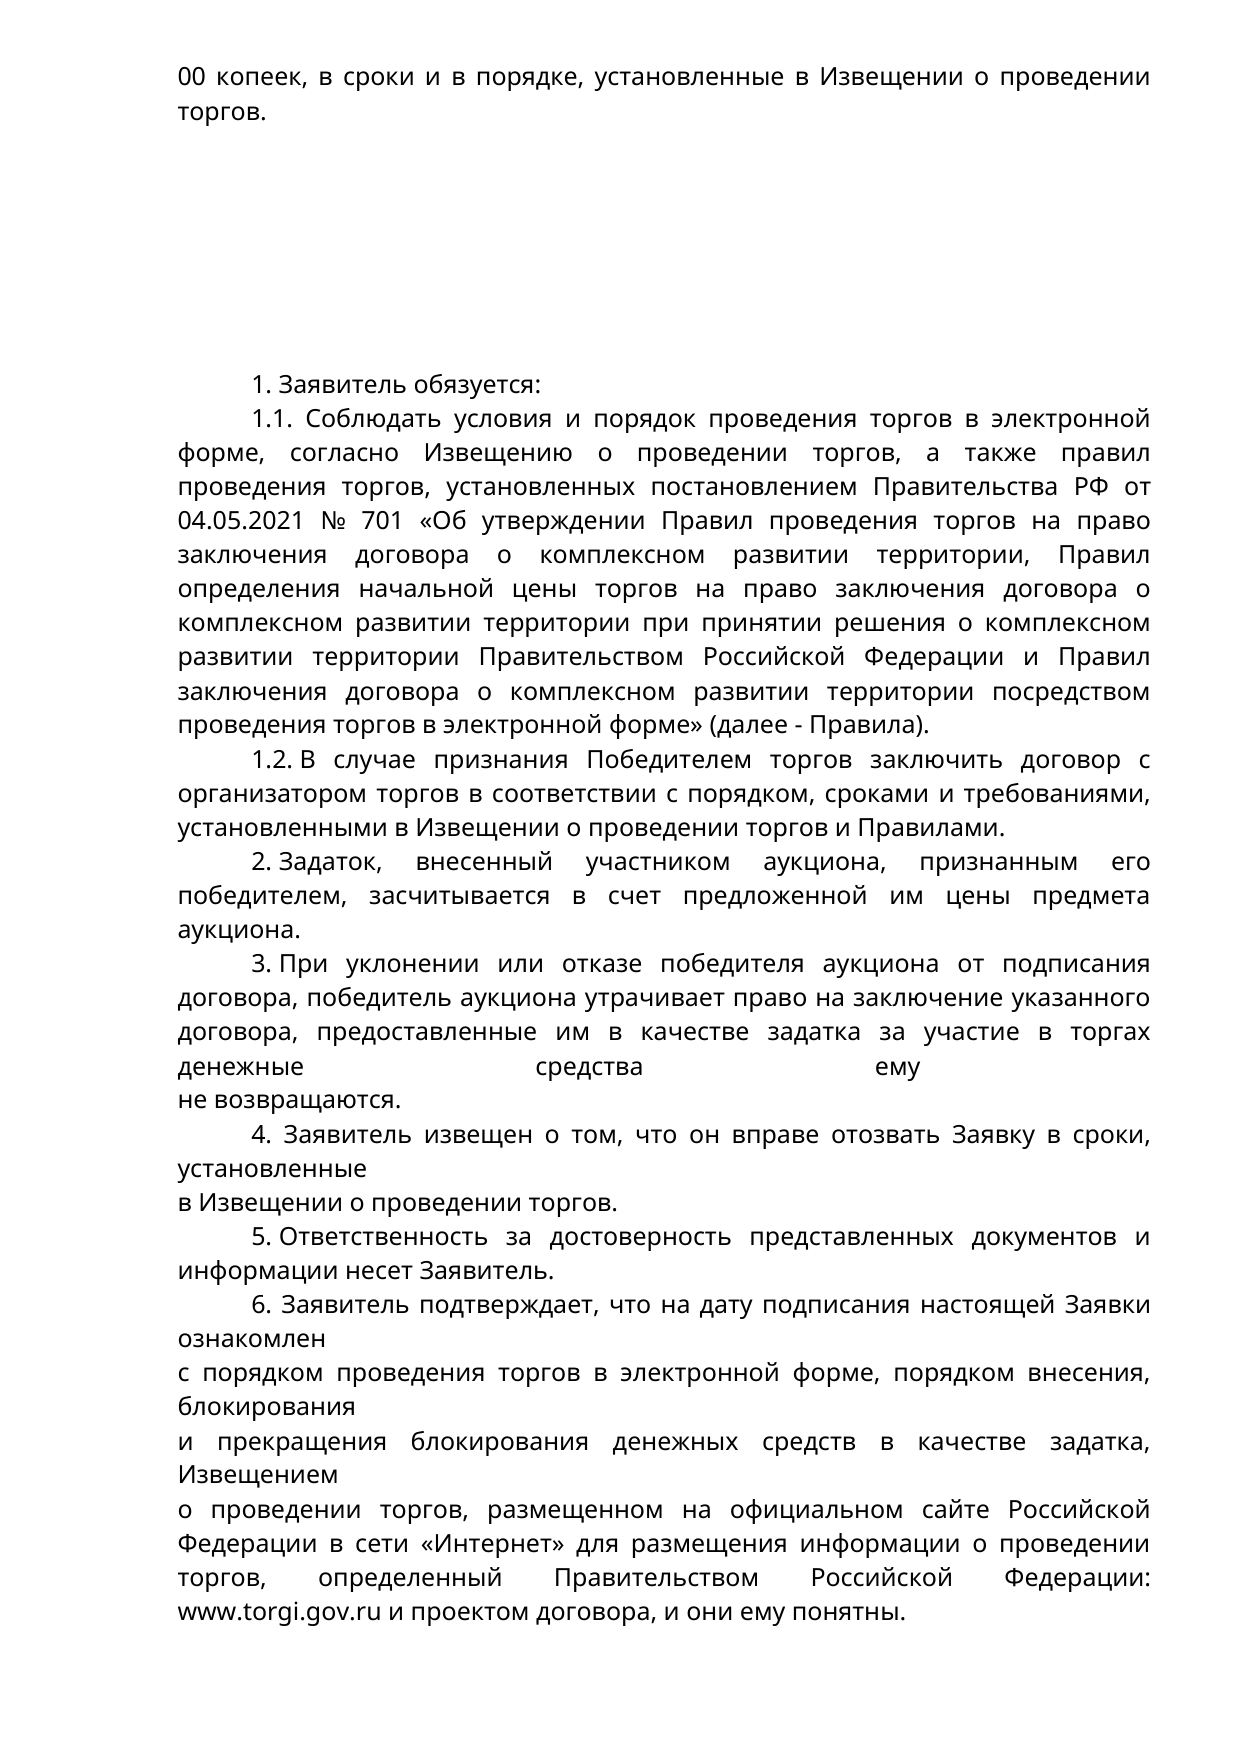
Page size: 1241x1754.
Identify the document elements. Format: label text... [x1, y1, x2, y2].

text 1.2. В случае признания Победителем торгов заключить договор с организатором торгов в соответствии с порядком, сроками и требованиями, установленными в Извещении о проведении торгов и Правилами. [177, 741, 1152, 843]
text 4. Заявитель извещен о том, что он вправе отозвать Заявку в сроки, установленные в Извещении о проведении торгов. [177, 1116, 1152, 1218]
text 1. Заявитель обязуется: [177, 366, 1152, 401]
text 6. Заявитель подтверждает, что на дату подписания настоящей Заявки ознакомлен с порядком проведения торгов в электронной форме, порядком внесения, блокирования и прекращения блокирования денежных средств в качестве задатка, Извещением о проведении торгов, размещенном на официальном сайте Российской Федерации в сети «Интернет» для размещения информации о проведении торгов, определенный Правительством Российской Федерации: www.torgi.gov.ru и проектом договора, и они ему понятны. [177, 1287, 1152, 1627]
text 1.1. Соблюдать условия и порядок проведения торгов в электронной форме, согласно Извещению о проведении торгов, а также правил проведения торгов, установленных постановлением Правительства РФ от 04.05.2021 № 701 «Об утверждении Правил проведения торгов на право заключения договора о комплексном развитии территории, Правил определения начальной цены торгов на право заключения договора о комплексном развитии территории при принятии решения о комплексном развитии территории Правительством Российской Федерации и Правил заключения договора о комплексном развитии территории посредством проведения торгов в электронной форме» (далее - Правила). [177, 401, 1152, 741]
text 2. Задаток, внесенный участником аукциона, признанным его победителем, засчитывается в счет предложенной им цены предмета аукциона. [177, 844, 1152, 946]
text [177, 59, 1152, 127]
text 3. При уклонении или отказе победителя аукциона от подписания договора, победитель аукциона утрачивает право на заключение указанного договора, предоставленные им в качестве задатка за участие в торгах денежные средства ему не возвращаются. [177, 946, 1152, 1116]
text 5. Ответственность за достоверность представленных документов и информации несет Заявитель. [177, 1219, 1152, 1287]
